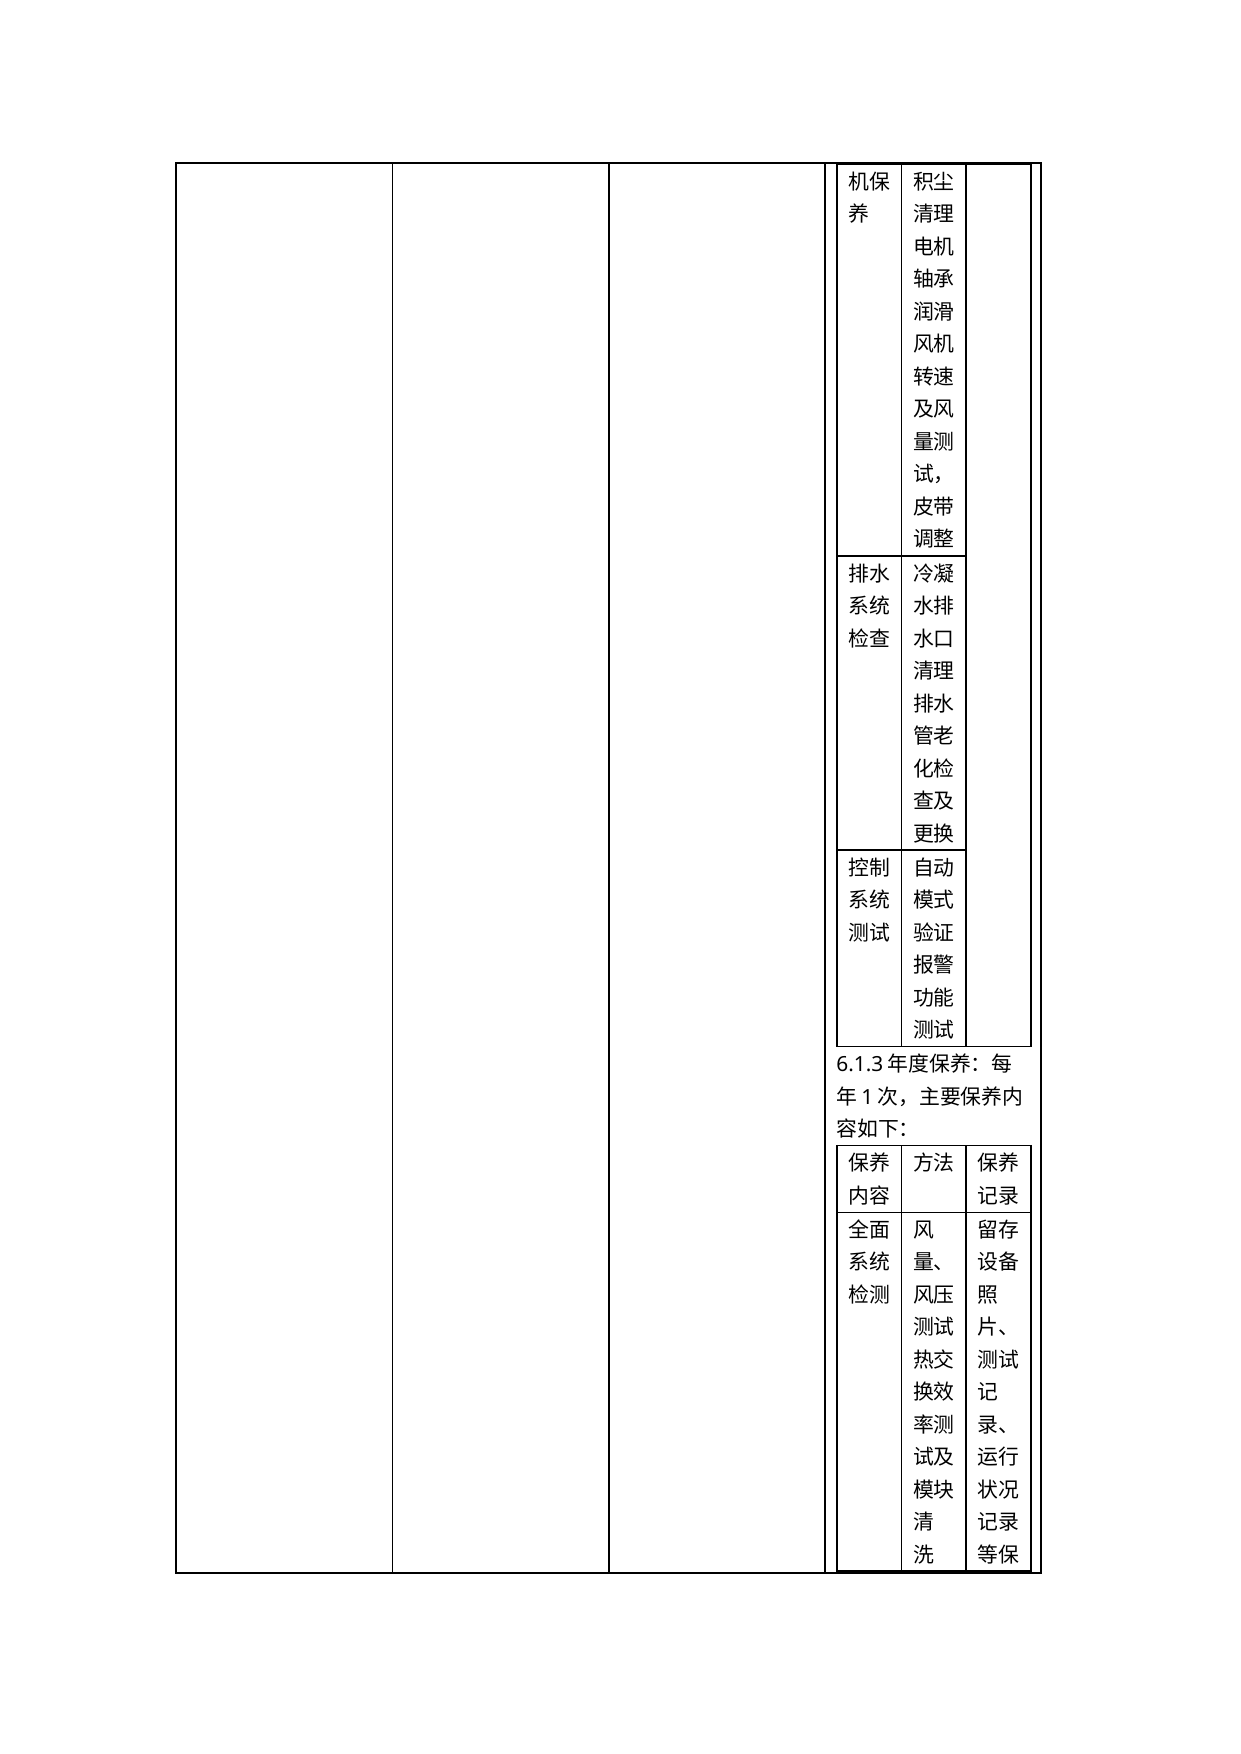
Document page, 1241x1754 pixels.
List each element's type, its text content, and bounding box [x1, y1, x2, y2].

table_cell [826, 164, 1040, 1572]
table_cell [177, 164, 392, 1572]
table_cell [610, 164, 824, 1572]
table_cell 8 [393, 164, 608, 1572]
